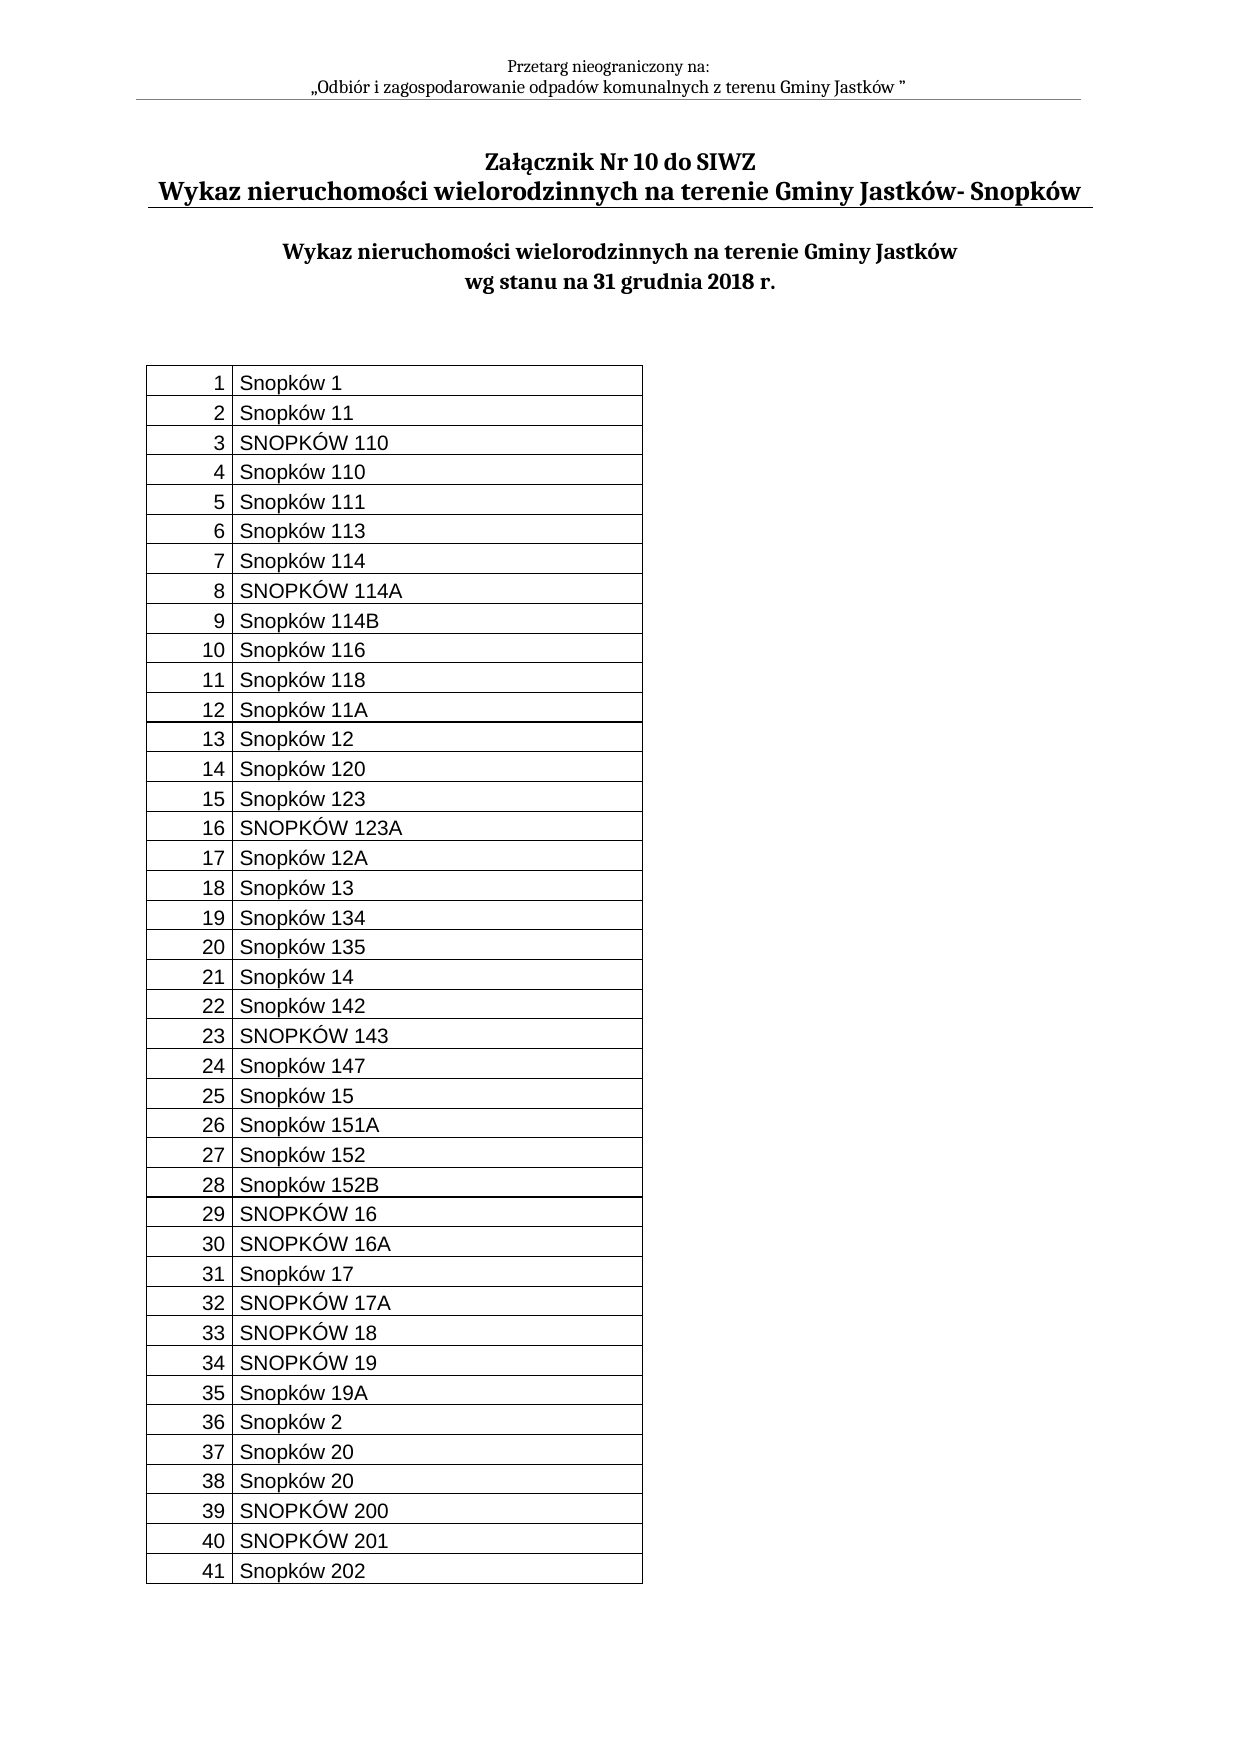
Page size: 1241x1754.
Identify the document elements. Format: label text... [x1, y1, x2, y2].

table_cell 2 [147, 396, 232, 424]
table_cell 32 [147, 1287, 232, 1315]
table_cell SNOPKÓW 123A [233, 812, 642, 840]
table_cell 34 [147, 1346, 232, 1374]
table_cell Snopków 2 [233, 1405, 642, 1434]
table_cell 19 [147, 901, 232, 929]
table_cell Snopków 12A [233, 841, 642, 870]
table_cell Snopków 202 [233, 1554, 642, 1582]
table_cell 7 [147, 544, 232, 573]
table_cell 9 [147, 604, 232, 632]
table_cell Snopków 152B [233, 1168, 642, 1196]
table_cell 38 [147, 1465, 232, 1493]
table_cell Snopków 147 [233, 1049, 642, 1078]
table_cell 21 [147, 960, 232, 989]
table_cell Snopków 142 [233, 990, 642, 1018]
table_cell 16 [147, 812, 232, 840]
table_header Snopków 1 [233, 366, 642, 395]
table_cell 12 [147, 693, 232, 721]
table_cell Snopków 120 [233, 752, 642, 781]
table_cell Snopków 17 [233, 1257, 642, 1286]
table_cell 5 [147, 485, 232, 514]
table_cell Snopków 20 [233, 1435, 642, 1464]
table_cell Snopków 116 [233, 634, 642, 662]
table_cell SNOPKÓW 200 [233, 1494, 642, 1523]
table_cell Snopków 114 [233, 544, 642, 573]
table_cell SNOPKÓW 143 [233, 1019, 642, 1048]
table_cell Snopków 11 [233, 396, 642, 424]
table_cell 28 [147, 1168, 232, 1196]
table_cell Snopków 15 [233, 1079, 642, 1107]
table_cell Snopków 11A [233, 693, 642, 721]
table_cell Snopków 151A [233, 1109, 642, 1137]
text Wykaz nieruchomości wielorodzinnych na terenie Gminy Jastków- Snopków [148, 176, 1093, 207]
table_cell Snopków 135 [233, 930, 642, 959]
table_cell Snopków 19A [233, 1376, 642, 1404]
table_cell 13 [147, 723, 232, 751]
text Wykaz nieruchomości wielorodzinnych na terenie Gminy Jastków [148, 239, 1093, 265]
table_cell Snopków 110 [233, 455, 642, 484]
table_cell 11 [147, 663, 232, 692]
table_cell Snopków 134 [233, 901, 642, 929]
table_cell 37 [147, 1435, 232, 1464]
table_cell 41 [147, 1554, 232, 1582]
table_cell Snopków 14 [233, 960, 642, 989]
table_cell Snopków 123 [233, 782, 642, 811]
table_cell 40 [147, 1524, 232, 1553]
table_cell 20 [147, 930, 232, 959]
table_cell 4 [147, 455, 232, 484]
table_cell 23 [147, 1019, 232, 1048]
table_cell 25 [147, 1079, 232, 1107]
table_cell 29 [147, 1198, 232, 1226]
table_header 1 [147, 366, 232, 395]
table_cell 31 [147, 1257, 232, 1286]
text Załącznik Nr 10 do SIWZ [148, 148, 1093, 176]
table_cell Snopków 114B [233, 604, 642, 632]
table_cell 17 [147, 841, 232, 870]
table_cell Snopków 113 [233, 515, 642, 543]
table_cell Snopków 118 [233, 663, 642, 692]
table_cell 27 [147, 1138, 232, 1167]
table_cell 14 [147, 752, 232, 781]
table_cell Snopków 20 [233, 1465, 642, 1493]
table_cell SNOPKÓW 114A [233, 574, 642, 603]
table_cell SNOPKÓW 110 [233, 426, 642, 454]
table_cell Snopków 111 [233, 485, 642, 514]
table_cell SNOPKÓW 18 [233, 1316, 642, 1345]
table_cell 33 [147, 1316, 232, 1345]
table_cell 30 [147, 1227, 232, 1256]
table_cell 15 [147, 782, 232, 811]
table_cell 39 [147, 1494, 232, 1523]
table_cell Snopków 13 [233, 871, 642, 899]
table_cell SNOPKÓW 17A [233, 1287, 642, 1315]
table_cell 18 [147, 871, 232, 899]
table_cell 3 [147, 426, 232, 454]
table_cell SNOPKÓW 16A [233, 1227, 642, 1256]
table_cell 35 [147, 1376, 232, 1404]
table_cell SNOPKÓW 19 [233, 1346, 642, 1374]
table_cell 22 [147, 990, 232, 1018]
table_cell 8 [147, 574, 232, 603]
table_cell SNOPKÓW 201 [233, 1524, 642, 1553]
table_cell Snopków 12 [233, 723, 642, 751]
table_cell Snopków 152 [233, 1138, 642, 1167]
table_cell 10 [147, 634, 232, 662]
table_cell 26 [147, 1109, 232, 1137]
table_cell 36 [147, 1405, 232, 1434]
text wg stanu na 31 grudnia 2018 r. [148, 269, 1093, 295]
table_cell 24 [147, 1049, 232, 1078]
table_cell SNOPKÓW 16 [233, 1198, 642, 1226]
table_cell 6 [147, 515, 232, 543]
